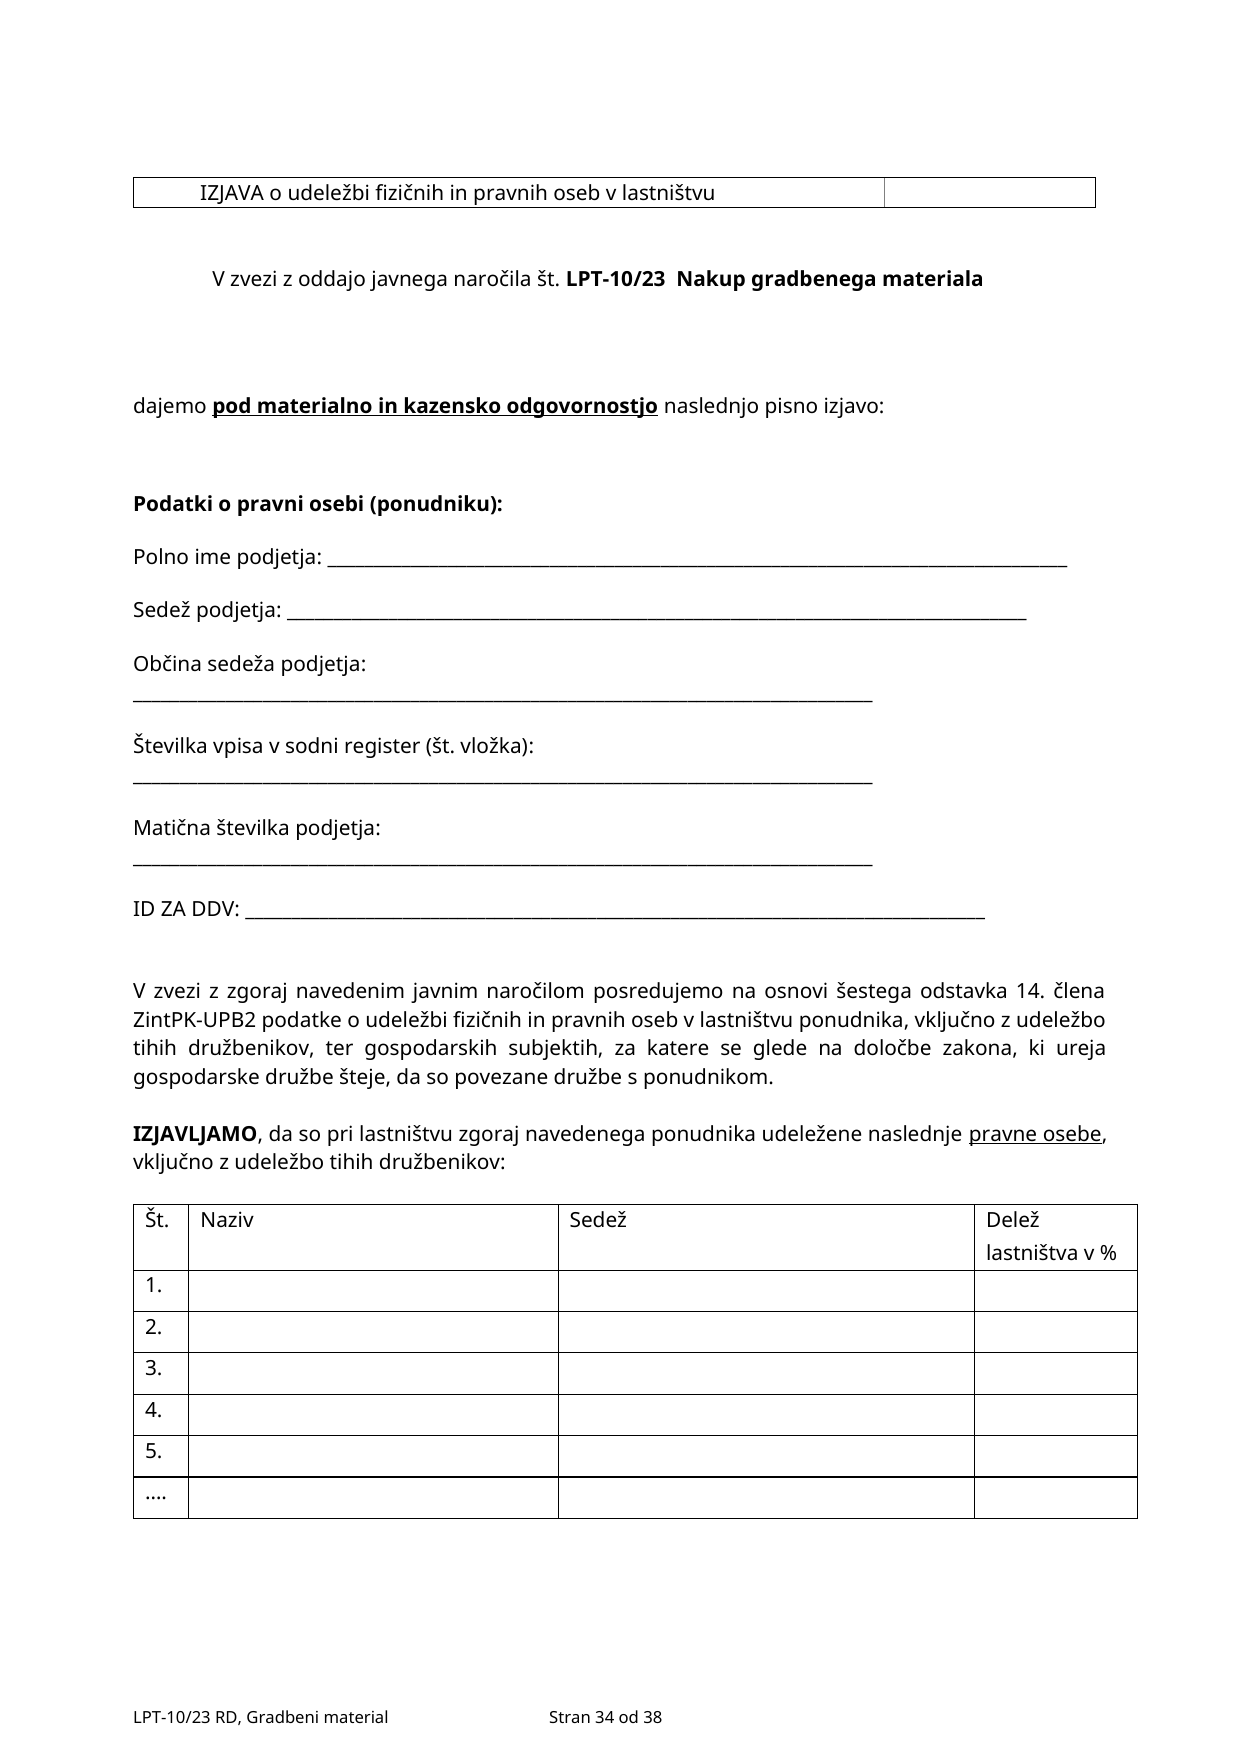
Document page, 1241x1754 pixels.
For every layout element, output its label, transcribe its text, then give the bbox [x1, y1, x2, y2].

table_header [134, 178, 193, 207]
table_cell [189, 1436, 558, 1476]
table_cell [189, 1478, 558, 1518]
table_cell [189, 1353, 558, 1394]
table_cell [559, 1478, 974, 1518]
table_cell [975, 1353, 1137, 1394]
table_cell [559, 1312, 974, 1352]
table_cell [189, 1395, 558, 1435]
table_cell [559, 1271, 974, 1311]
text Podatki o pravni osebi (ponudniku): [133, 489, 1107, 517]
text Matična številka podjetja: ________________________________________________________________________________ [133, 813, 1107, 869]
text Številka vpisa v sodni register (št. vložka): ________________________________________________________________________________ [133, 731, 1107, 788]
table_cell 4. [134, 1395, 188, 1435]
table_cell [975, 1395, 1137, 1435]
table_cell 5. [134, 1436, 188, 1476]
table_cell [559, 1436, 974, 1476]
table_header Naziv [189, 1205, 558, 1269]
table_cell [189, 1312, 558, 1352]
table_header [1041, 178, 1095, 207]
text Občina sedeža podjetja: ________________________________________________________________________________ [133, 649, 1107, 706]
table_cell [975, 1478, 1137, 1518]
text ID ZA DDV: ________________________________________________________________________________ [133, 894, 1107, 923]
table_header IZJAVA o udeležbi fizičnih in pravnih oseb v lastništvu [193, 178, 884, 207]
table_cell [975, 1436, 1137, 1476]
table_header [885, 178, 1041, 207]
text dajemo pod materialno in kazensko odgovornostjo naslednjo pisno izjavo: [133, 391, 1107, 419]
text IZJAVLJAMO, da so pri lastništvu zgoraj navedenega ponudnika udeležene naslednje pravne osebe, vključno z udeležbo tihih družbenikov: [133, 1119, 1107, 1176]
text Sedež podjetja: ________________________________________________________________________________ [133, 596, 1107, 624]
table_cell …. [134, 1478, 188, 1518]
table_header Št. [134, 1205, 188, 1269]
table_cell [975, 1271, 1137, 1311]
table_cell 3. [134, 1353, 188, 1394]
table_header Delež lastništva v % [975, 1205, 1137, 1269]
table_cell 2. [134, 1312, 188, 1352]
text V zvezi z oddajo javnega naročila št. LPT-10/23 Nakup gradbenega materiala [133, 264, 1063, 293]
table_cell [975, 1312, 1137, 1352]
table_header Sedež [559, 1205, 974, 1269]
table_cell [559, 1395, 974, 1435]
table_cell [189, 1271, 558, 1311]
text V zvezi z zgoraj navedenim javnim naročilom posredujemo na osnovi šestega odstavka 14. člena ZintPK-UPB2 podatke o udeležbi fizičnih in pravnih oseb v lastništvu ponudnika, vključno z udeležbo tihih družbenikov, ter gospodarskih subjektih, za katere se glede na določbe zakona, ki ureja gospodarske družbe šteje, da so povezane družbe s ponudnikom. [133, 976, 1107, 1090]
table_cell 1. [134, 1271, 188, 1311]
table_cell [559, 1353, 974, 1394]
text Polno ime podjetja: ________________________________________________________________________________ [133, 542, 1107, 571]
